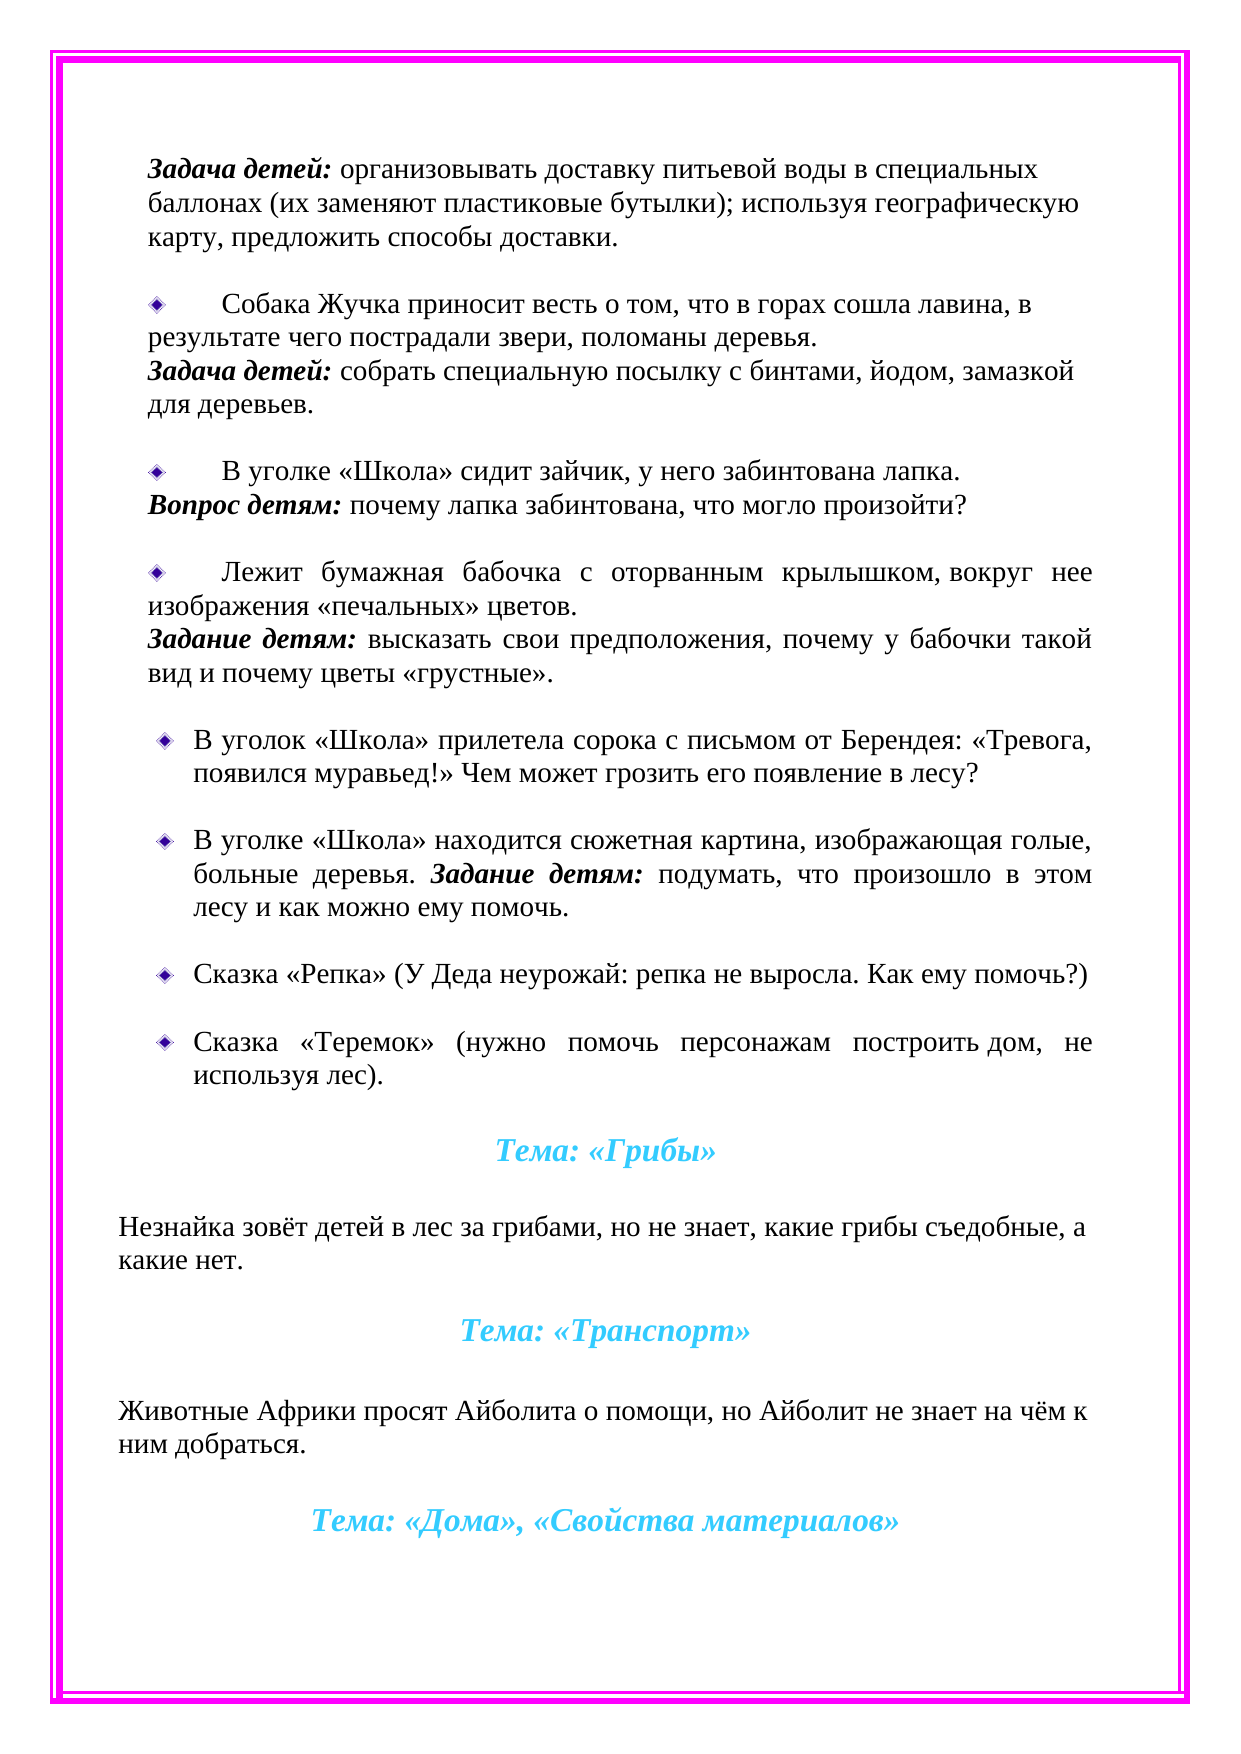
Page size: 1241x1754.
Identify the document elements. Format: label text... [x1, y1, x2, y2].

picture [148, 464, 166, 481]
text Животные Африки просят Айболита о помощи, но Айболит не знает на чём к ним добраться. [118, 1393, 1093, 1460]
text Незнайка зовёт детей в лес за грибами, но не знает, какие грибы съедобные, а какие нет. [118, 1209, 1093, 1276]
list Задание детям: высказать свои предположения, почему у бабочки такой вид и почему цветы «грустные». [148, 621, 1093, 688]
list В уголке «Школа» находится сюжетная картина, изображающая голые, больные деревья. Задание детям: подумать, что произошло в этом лесу и как можно ему помочь. [156, 822, 1093, 923]
list Вопрос детям: почему лапка забинтована, что могло произойти? [148, 487, 1093, 521]
list В уголок «Школа» прилетела сорока с письмом от Берендея: «Тревога, появился муравьед!» Чем может грозить его появление в лесу? [156, 722, 1093, 789]
text Тема: «Дома», «Свойства материалов» [118, 1500, 1093, 1538]
text Тема: «Грибы» [118, 1131, 1093, 1169]
picture [156, 732, 174, 750]
picture [148, 296, 166, 314]
list Сказка «Репка» (У Деда неурожай: репка не выросла. Как ему помочь?) [156, 957, 1093, 990]
picture [156, 833, 174, 850]
picture [148, 564, 166, 582]
list Собака Жучка приносит весть о том, что в горах сошла лавина, в результате чего пострадали звери, поломаны деревья. [148, 286, 1093, 353]
picture [156, 967, 174, 984]
list Задача детей: организовывать доставку питьевой воды в специальных баллонах (их заменяют пластиковые бутылки); используя географическую карту, предложить способы доставки. [148, 152, 1093, 252]
list Сказка «Теремок» (нужно помочь персонажам построить дом, не используя лес). [156, 1024, 1093, 1091]
list Задача детей: собрать специальную посылку с бинтами, йодом, замазкой для деревьев. [148, 353, 1093, 420]
list В уголке «Школа» сидит зайчик, у него забинтована лапка. [148, 453, 1093, 487]
list Лежит бумажная бабочка с оторванным крылышком, вокруг нее изображения «печальных» цветов. [148, 554, 1093, 621]
text Тема: «Транспорт» [118, 1310, 1093, 1348]
picture [156, 1034, 174, 1051]
